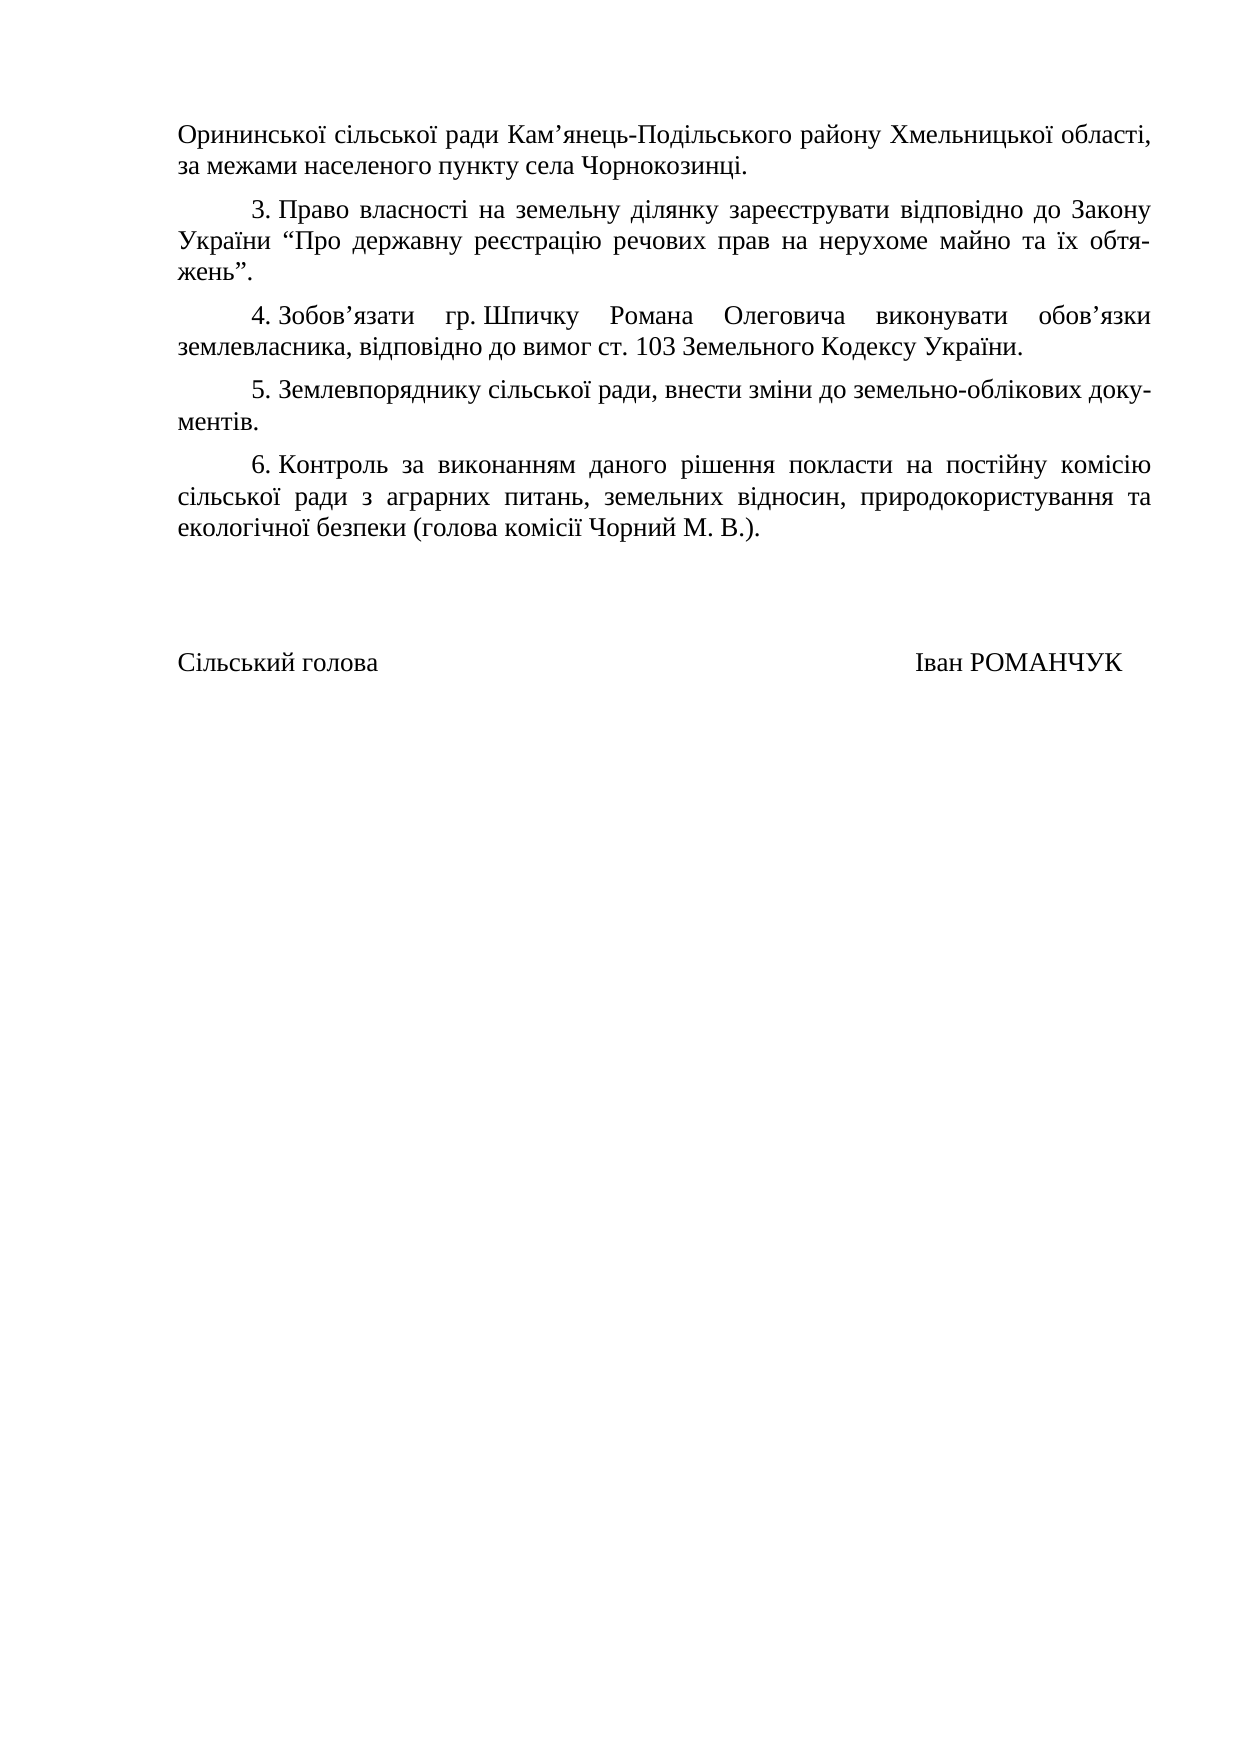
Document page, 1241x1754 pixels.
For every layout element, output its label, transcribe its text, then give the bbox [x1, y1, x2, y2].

text 4. Зобов’язати гр. Шпичку Романа Олеговича виконувати обов’язки землевласника, відповідно до вимог ст. 103 Земельного Кодексу України. [177, 299, 1152, 361]
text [177, 118, 1152, 180]
text 5. Землевпоряднику сільської ради, внести зміни до земельно-облікових доку-ментів. [177, 374, 1152, 436]
text 3. Право власності на земельну ділянку зареєструвати відповідно до Закону України “Про державну реєстрацію речових прав на нерухоме майно та їх обтя-жень”. [177, 193, 1152, 286]
text 6. Контроль за виконанням даного рішення покласти на постійну комісію сільської ради з аграрних питань, земельних відносин, природокористування та екологічної безпеки (голова комісії Чорний М. В.). [177, 448, 1152, 542]
text Сільський голова Іван РОМАНЧУК [177, 646, 1152, 677]
